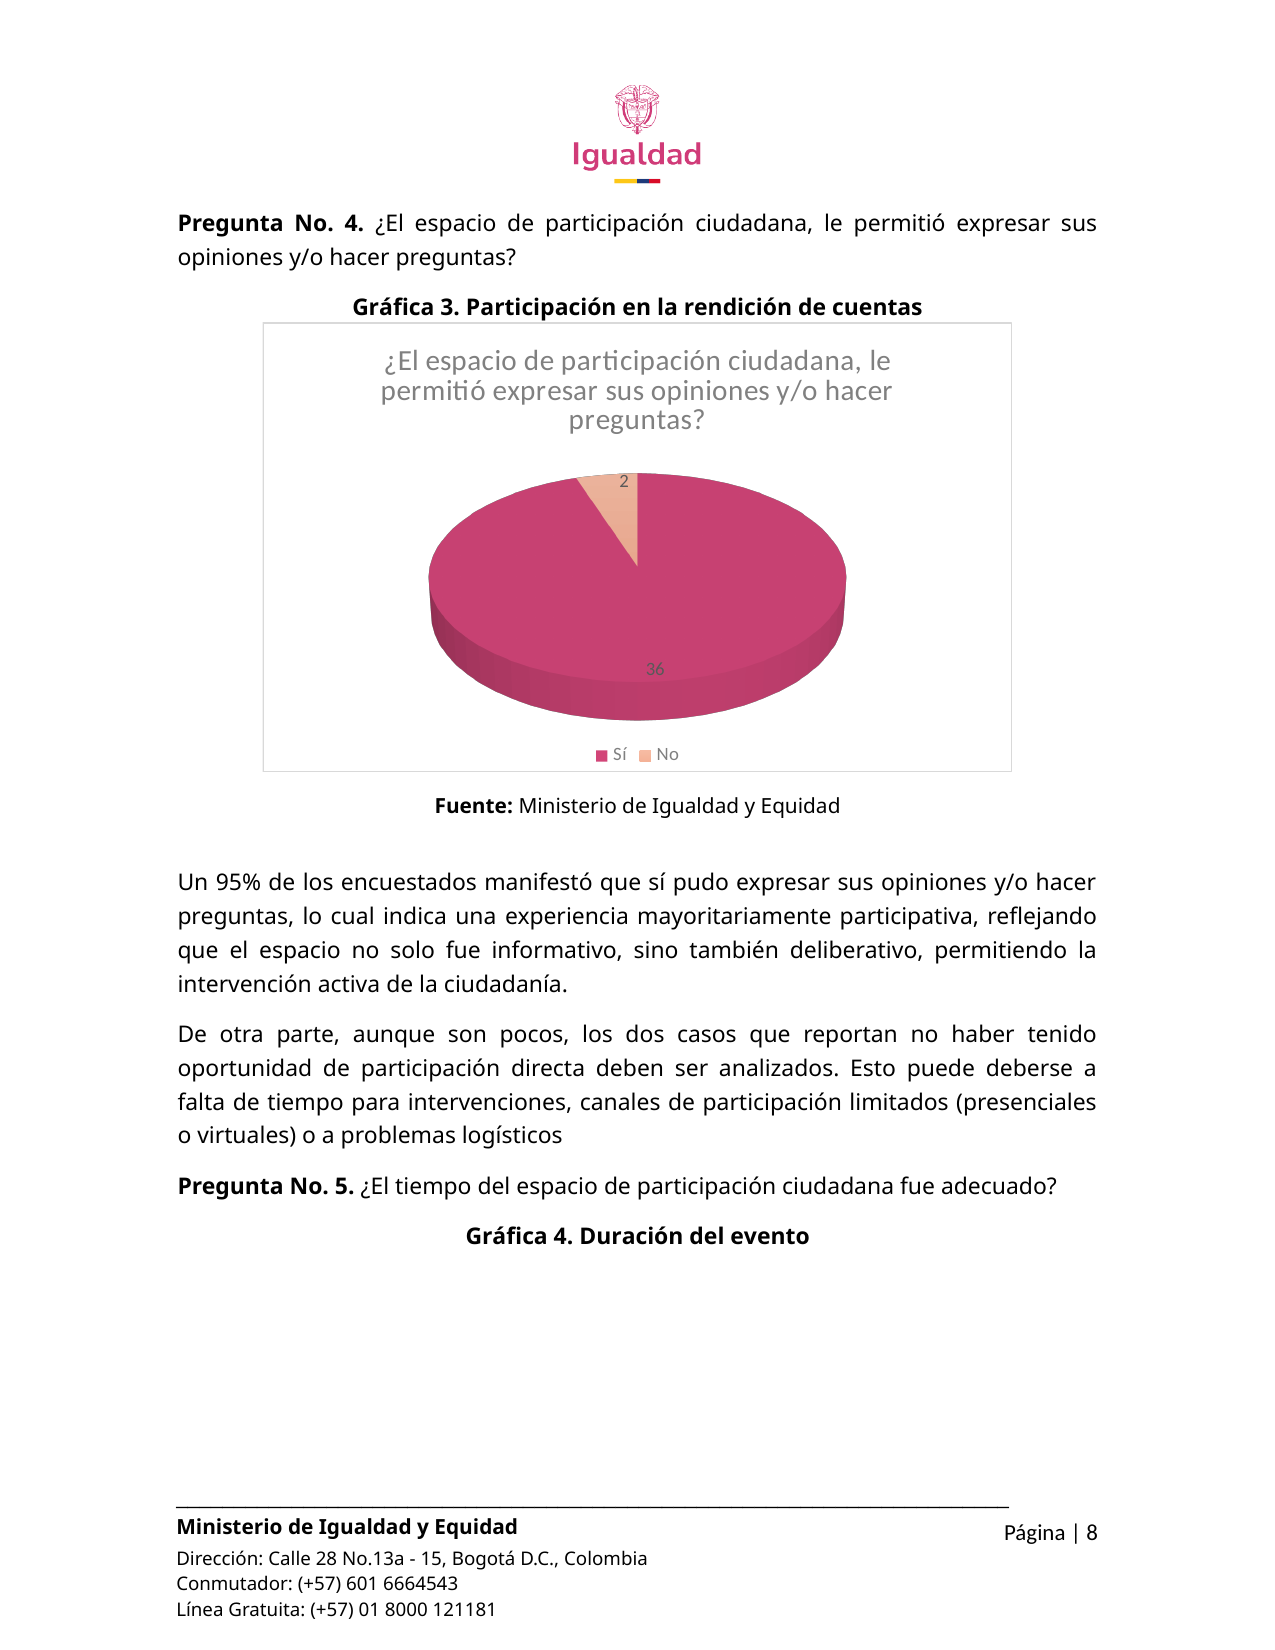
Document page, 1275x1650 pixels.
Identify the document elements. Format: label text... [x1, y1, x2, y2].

text De otra parte, aunque son pocos, los dos casos que reportan no haber tenido oportunidad de participación directa deben ser analizados. Esto puede deberse a falta de tiempo para intervenciones, canales de participación limitados (presenciales o virtuales) o a problemas logísticos [177, 1018, 1098, 1151]
text Pregunta No. 4. ¿El espacio de participación ciudadana, le permitió expresar sus opiniones y/o hacer preguntas? [177, 207, 1098, 272]
picture [0, 0, 1274, 1649]
text Gráfica 3. Participación en la rendición de cuentas [177, 291, 1098, 322]
text Fuente: Ministerio de Igualdad y Equidad [177, 791, 1098, 819]
text Pregunta No. 5. ¿El tiempo del espacio de participación ciudadana fue adecuado? [177, 1170, 1098, 1201]
text Un 95% de los encuestados manifestó que sí pudo expresar sus opiniones y/o hacer preguntas, lo cual indica una experiencia mayoritariamente participativa, reflejando que el espacio no solo fue informativo, sino también deliberativo, permitiendo la intervención activa de la ciudadanía. [177, 866, 1098, 999]
text Gráfica 4. Duración del evento [177, 1220, 1098, 1251]
